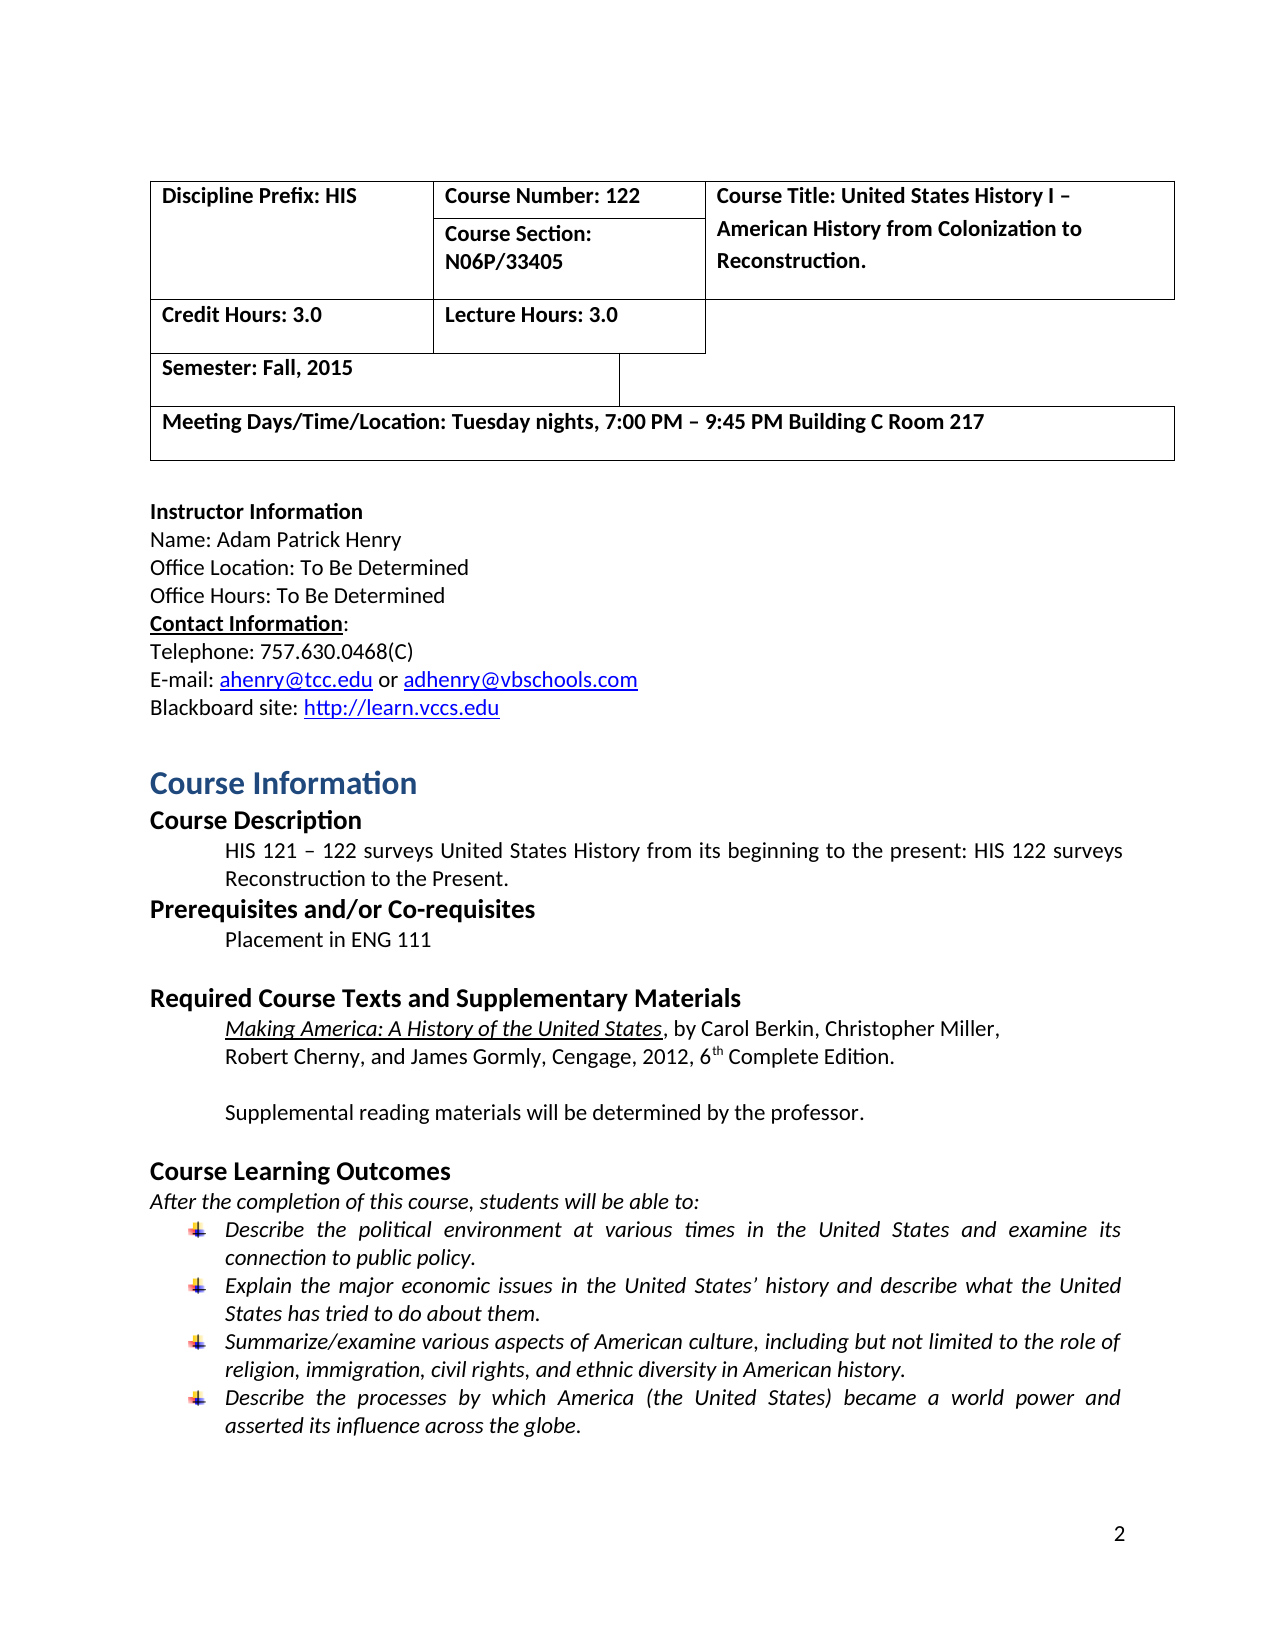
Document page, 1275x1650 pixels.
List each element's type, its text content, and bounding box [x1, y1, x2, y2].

list Describe the processes by which America (the United States) became a world power and asserted its influence across the globe. [187, 1383, 1125, 1439]
subtitle Course Information [150, 762, 1125, 803]
table_header Discipline Prefix: HIS [151, 182, 433, 299]
table_cell Semester: Fall, 2015 [151, 354, 619, 406]
text E-mail: ahenry@tcc.edu or adhenry@vbschools.com [150, 665, 1125, 693]
text After the completion of this course, students will be able to: [150, 1187, 1125, 1215]
subtitle Prerequisites and/or Co-requisites [150, 892, 1125, 925]
picture [188, 1220, 206, 1238]
text Telephone: 757.630.0468(C) [150, 637, 1125, 665]
picture [188, 1333, 206, 1350]
list Explain the major economic issues in the United States’ history and describe what the United States has tried to do about them. [187, 1271, 1125, 1327]
picture [188, 1276, 206, 1294]
list Describe the political environment at various times in the United States and examine its connection to public policy. [187, 1215, 1125, 1271]
text Name: Adam Patrick Henry [150, 525, 1125, 553]
text Blackboard site: http://learn.vccs.edu [150, 693, 1125, 721]
list Supplemental reading materials will be determined by the professor. [150, 1098, 1125, 1126]
text Contact Information: [150, 609, 1125, 637]
text Instructor Information [150, 497, 1125, 525]
table_cell Lecture Hours: 3.0 [434, 300, 705, 352]
list Robert Cherny, and James Gormly, Cengage, 2012, 6th Complete Edition. [150, 1042, 1125, 1070]
list Summarize/examine various aspects of American culture, including but not limited to the role of religion, immigration, civil rights, and ethnic diversity in American history. [187, 1327, 1125, 1383]
text Office Hours: To Be Determined [150, 581, 1125, 609]
list Placement in ENG 111 [150, 925, 1125, 953]
text Office Location: To Be Determined [150, 553, 1125, 581]
subtitle Course Learning Outcomes [150, 1154, 1125, 1187]
list Making America: A History of the United States, by Carol Berkin, Christopher Miller, [150, 1014, 1125, 1042]
table_cell Credit Hours: 3.0 [151, 300, 433, 352]
table_cell Course Section: N06P/33405 [434, 219, 705, 299]
table_header Course Number: 122 [434, 182, 705, 218]
table_cell Meeting Days/Time/Location: Tuesday nights, 7:00 PM – 9:45 PM Building C Room 217 [151, 407, 1174, 460]
subtitle Course Description [150, 803, 1125, 836]
list HIS 121 – 122 surveys United States History from its beginning to the present: HIS 122 surveys Reconstruction to the Present. [225, 836, 1125, 892]
subtitle Required Course Texts and Supplementary Materials [150, 981, 1125, 1014]
table_header Course Title: United States History I – American History from Colonization to Reconstruction. [706, 182, 1174, 299]
picture [188, 1389, 206, 1406]
